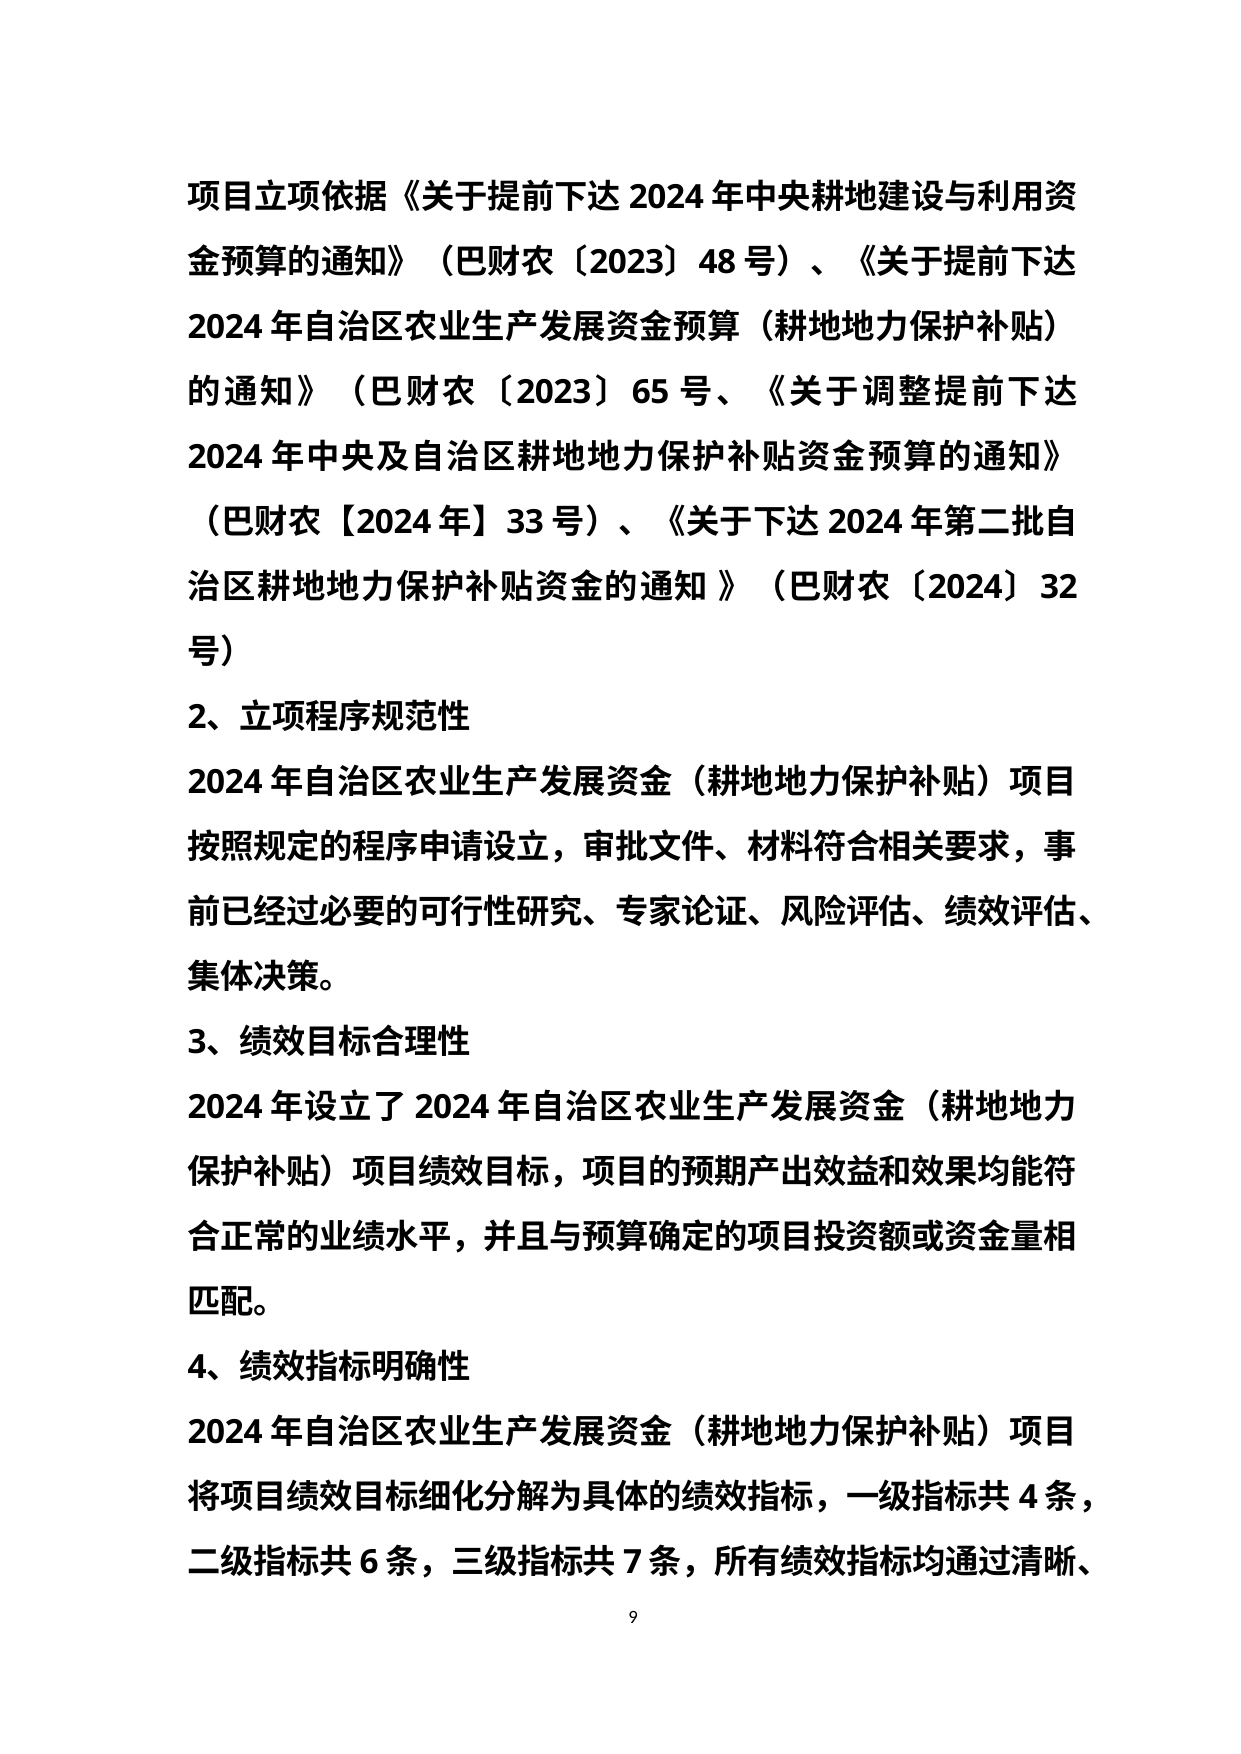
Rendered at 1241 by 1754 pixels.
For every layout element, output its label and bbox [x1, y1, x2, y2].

text [187, 162, 1078, 1592]
